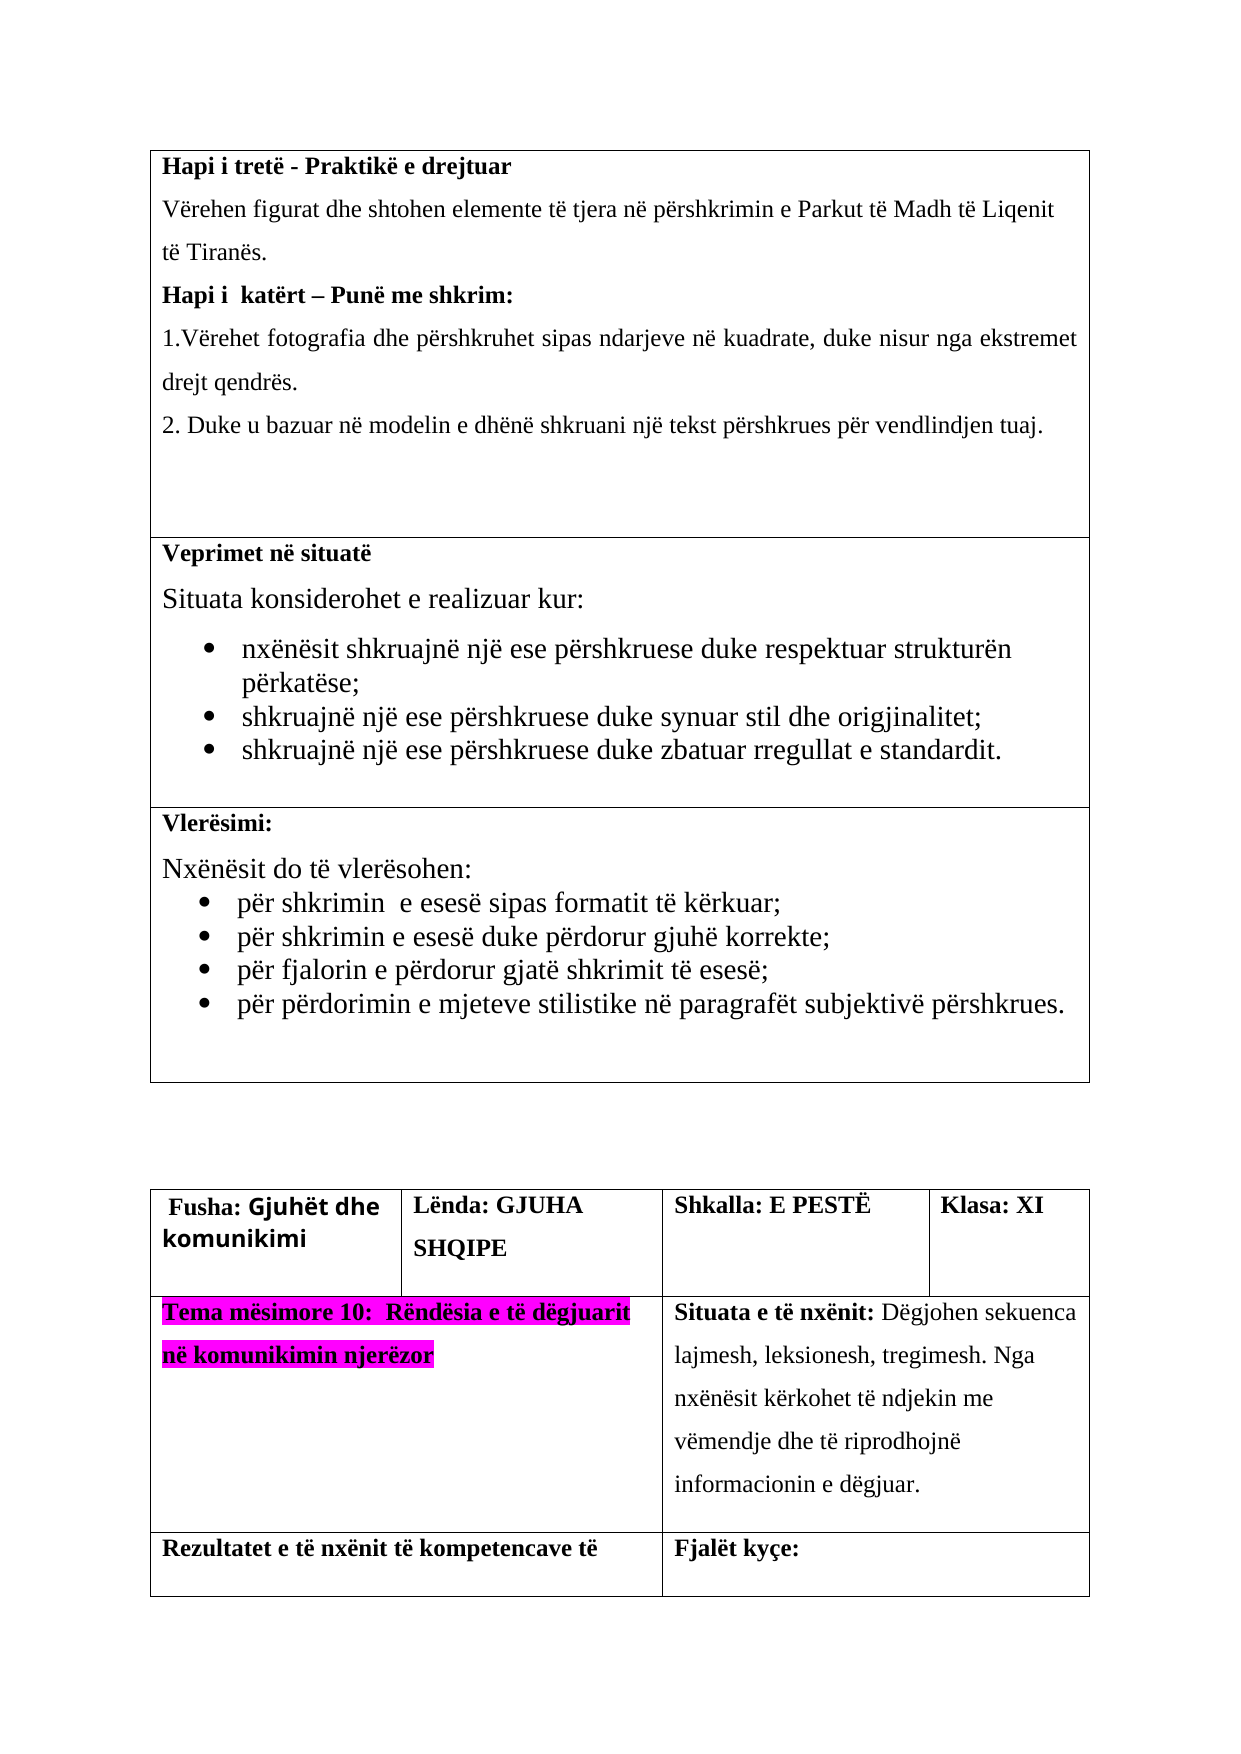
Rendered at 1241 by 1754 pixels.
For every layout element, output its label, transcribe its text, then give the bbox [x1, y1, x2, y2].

table_header Fusha: Gjuhët dhe komunikimi [151, 1190, 401, 1296]
table_header Shkalla: E PESTË [663, 1190, 929, 1296]
table_cell Veprimet në situatë Situata konsiderohet e realizuar kur: nxënësit shkruajnë një ese përshkruese duke respektuar strukturën përkatëse; shkruajnë një ese përshkruese duke synuar stil dhe origjinalitet; shkruajnë një ese përshkruese duke zbatuar rregullat e standardit. [151, 538, 1089, 807]
table_header Lënda: GJUHA SHQIPE [402, 1190, 662, 1296]
table_header Klasa: XI [930, 1190, 1089, 1296]
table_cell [151, 1533, 662, 1596]
table_cell Tema mësimore 10: Rëndësia e të dëgjuarit në komunikimin njerëzor [151, 1297, 662, 1532]
table_cell Situata e të nxënit: Dëgjohen sekuenca lajmesh, leksionesh, tregimesh. Nga nxënësit kërkohet të ndjekin me vëmendje dhe të riprodhojnë informacionin e dëgjuar. [663, 1297, 1089, 1532]
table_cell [151, 151, 1089, 537]
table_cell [663, 1533, 1089, 1596]
table_cell Vlerësimi: Nxënësit do të vlerësohen: për shkrimin e esesë sipas formatit të kërkuar; për shkrimin e esesë duke përdorur gjuhë korrekte; për fjalorin e përdorur gjatë shkrimit të esesë; për përdorimin e mjeteve stilistike në paragrafët subjektivë përshkrues. [151, 808, 1089, 1082]
